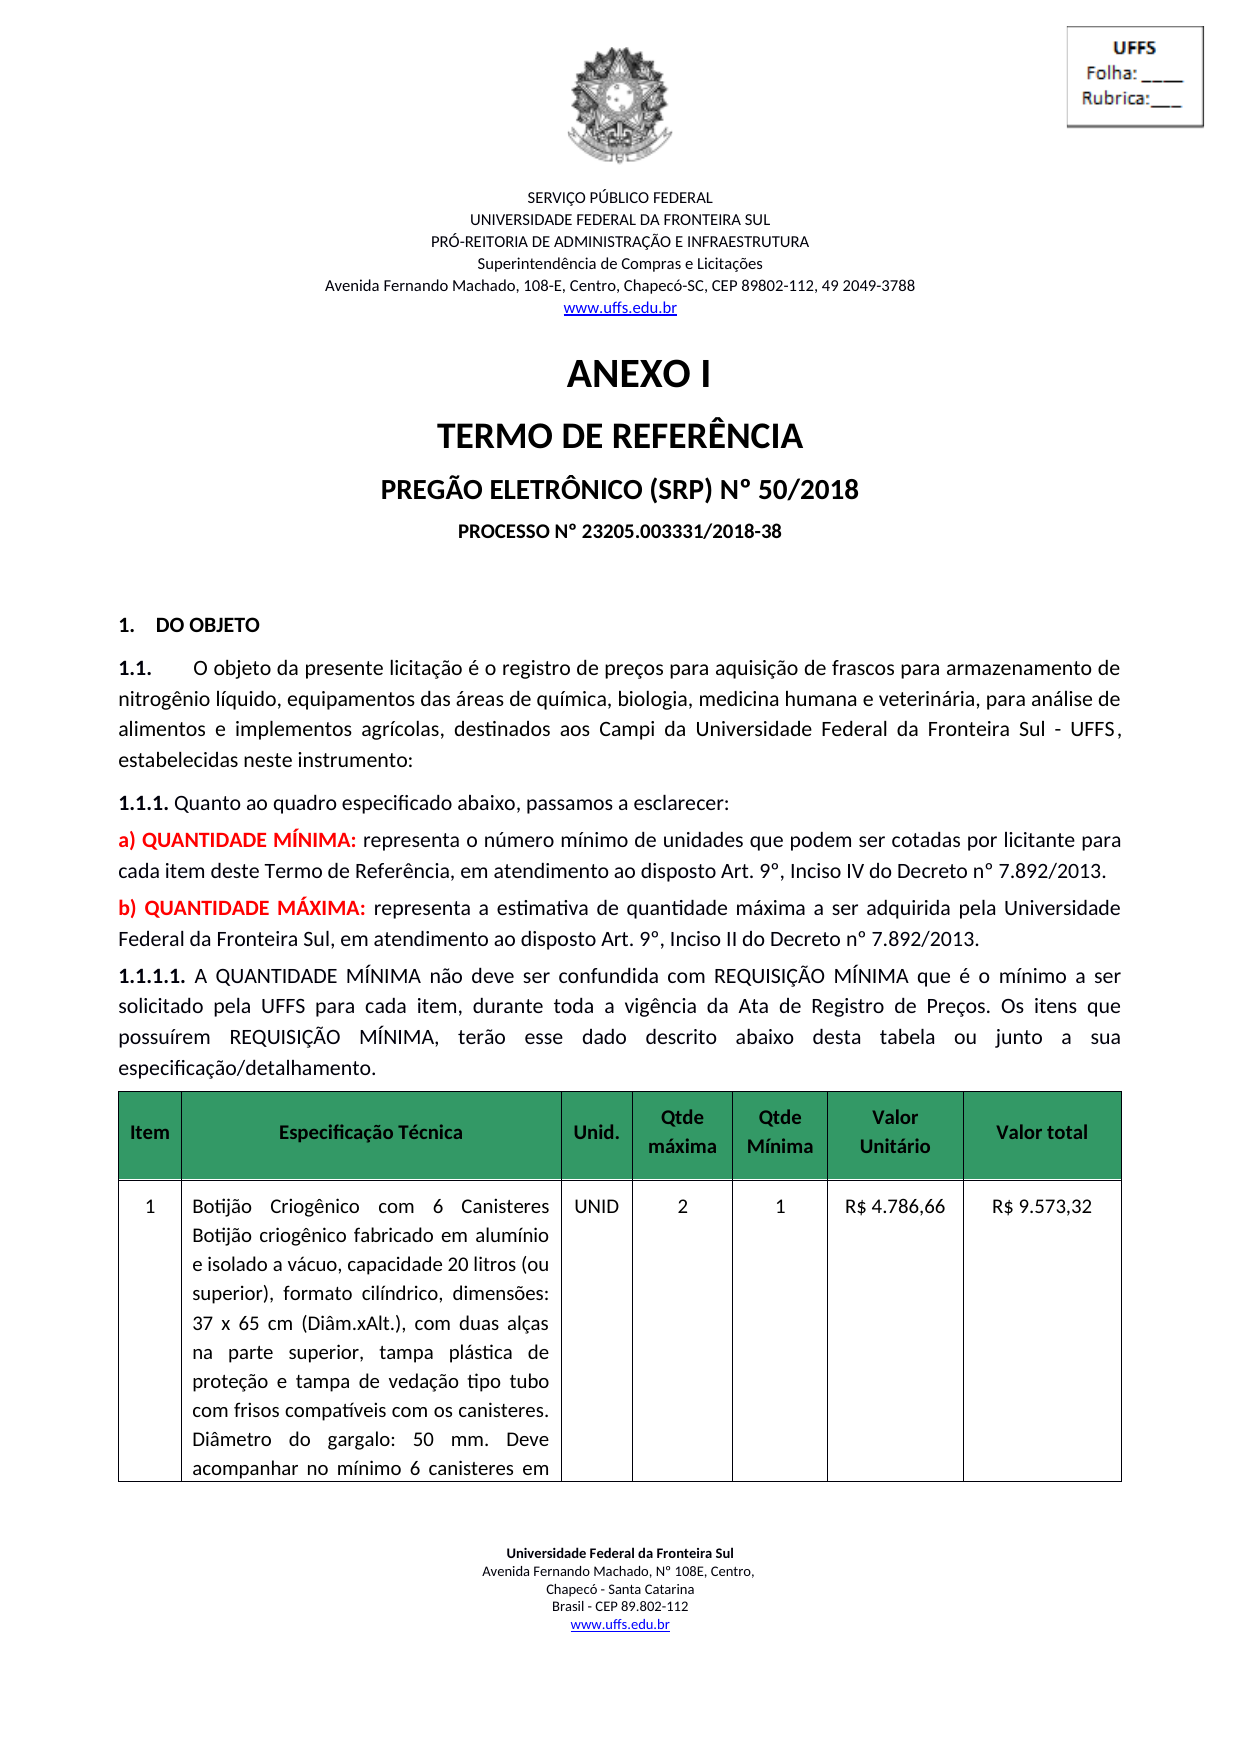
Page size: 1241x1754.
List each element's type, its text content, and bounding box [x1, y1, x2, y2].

list DO OBJETO [118, 611, 1122, 638]
picture [1066, 26, 1203, 129]
table_header Especificação Técnica [182, 1092, 561, 1179]
table_cell R$ 4.786,66 [828, 1181, 963, 1481]
table_cell 1 [733, 1181, 827, 1481]
text b) QUANTIDADE MÁXIMA: representa a estimativa de quantidade máxima a ser adquirida pela Universidade Federal da Fronteira Sul, em atendimento ao disposto Art. 9º, Inciso II do Decreto nº 7.892/2013. [118, 894, 1122, 951]
table_cell 2 [633, 1181, 732, 1481]
table_header Unid. [562, 1092, 632, 1179]
text ANEXO I [156, 347, 1122, 398]
table_header Valor total [964, 1092, 1121, 1179]
table_header Item [119, 1092, 181, 1179]
text a) QUANTIDADE MÍNIMA: representa o número mínimo de unidades que podem ser cotadas por licitante para cada item deste Termo de Referência, em atendimento ao disposto Art. 9º, Inciso IV do Decreto nº 7.892/2013. [118, 826, 1122, 884]
table_header Qtde Mínima [733, 1092, 827, 1179]
text 1.1.1. Quanto ao quadro especificado abaixo, passamos a esclarecer: [118, 789, 1122, 816]
text TERMO DE REFERÊNCIA [118, 412, 1122, 458]
table_cell UNID [562, 1181, 632, 1481]
list O objeto da presente licitação é o registro de preços para aquisição de frascos para armazenamento de nitrogênio líquido, equipamentos das áreas de química, biologia, medicina humana e veterinária, para análise de alimentos e implementos agrícolas, destinados aos Campi da Universidade Federal da Fronteira Sul - UFFS, estabelecidas neste instrumento: [118, 654, 1122, 773]
table_header Qtde máxima [633, 1092, 732, 1179]
table_cell 1 [119, 1181, 181, 1481]
text PREGÃO ELETRÔNICO (SRP) Nº 50/2018 [118, 471, 1122, 507]
text PROCESSO Nº 23205.003331/2018-38 [118, 518, 1122, 544]
picture [567, 47, 673, 167]
table_header Valor Unitário [828, 1092, 963, 1179]
text 1.1.1.1. A QUANTIDADE MÍNIMA não deve ser confundida com REQUISIÇÃO MÍNIMA que é o mínimo a ser solicitado pela UFFS para cada item, durante toda a vigência da Ata de Registro de Preços. Os itens que possuírem REQUISIÇÃO MÍNIMA, terão esse dado descrito abaixo desta tabela ou junto a sua especificação/detalhamento. [118, 962, 1122, 1080]
table_cell R$ 9.573,32 [964, 1181, 1121, 1481]
